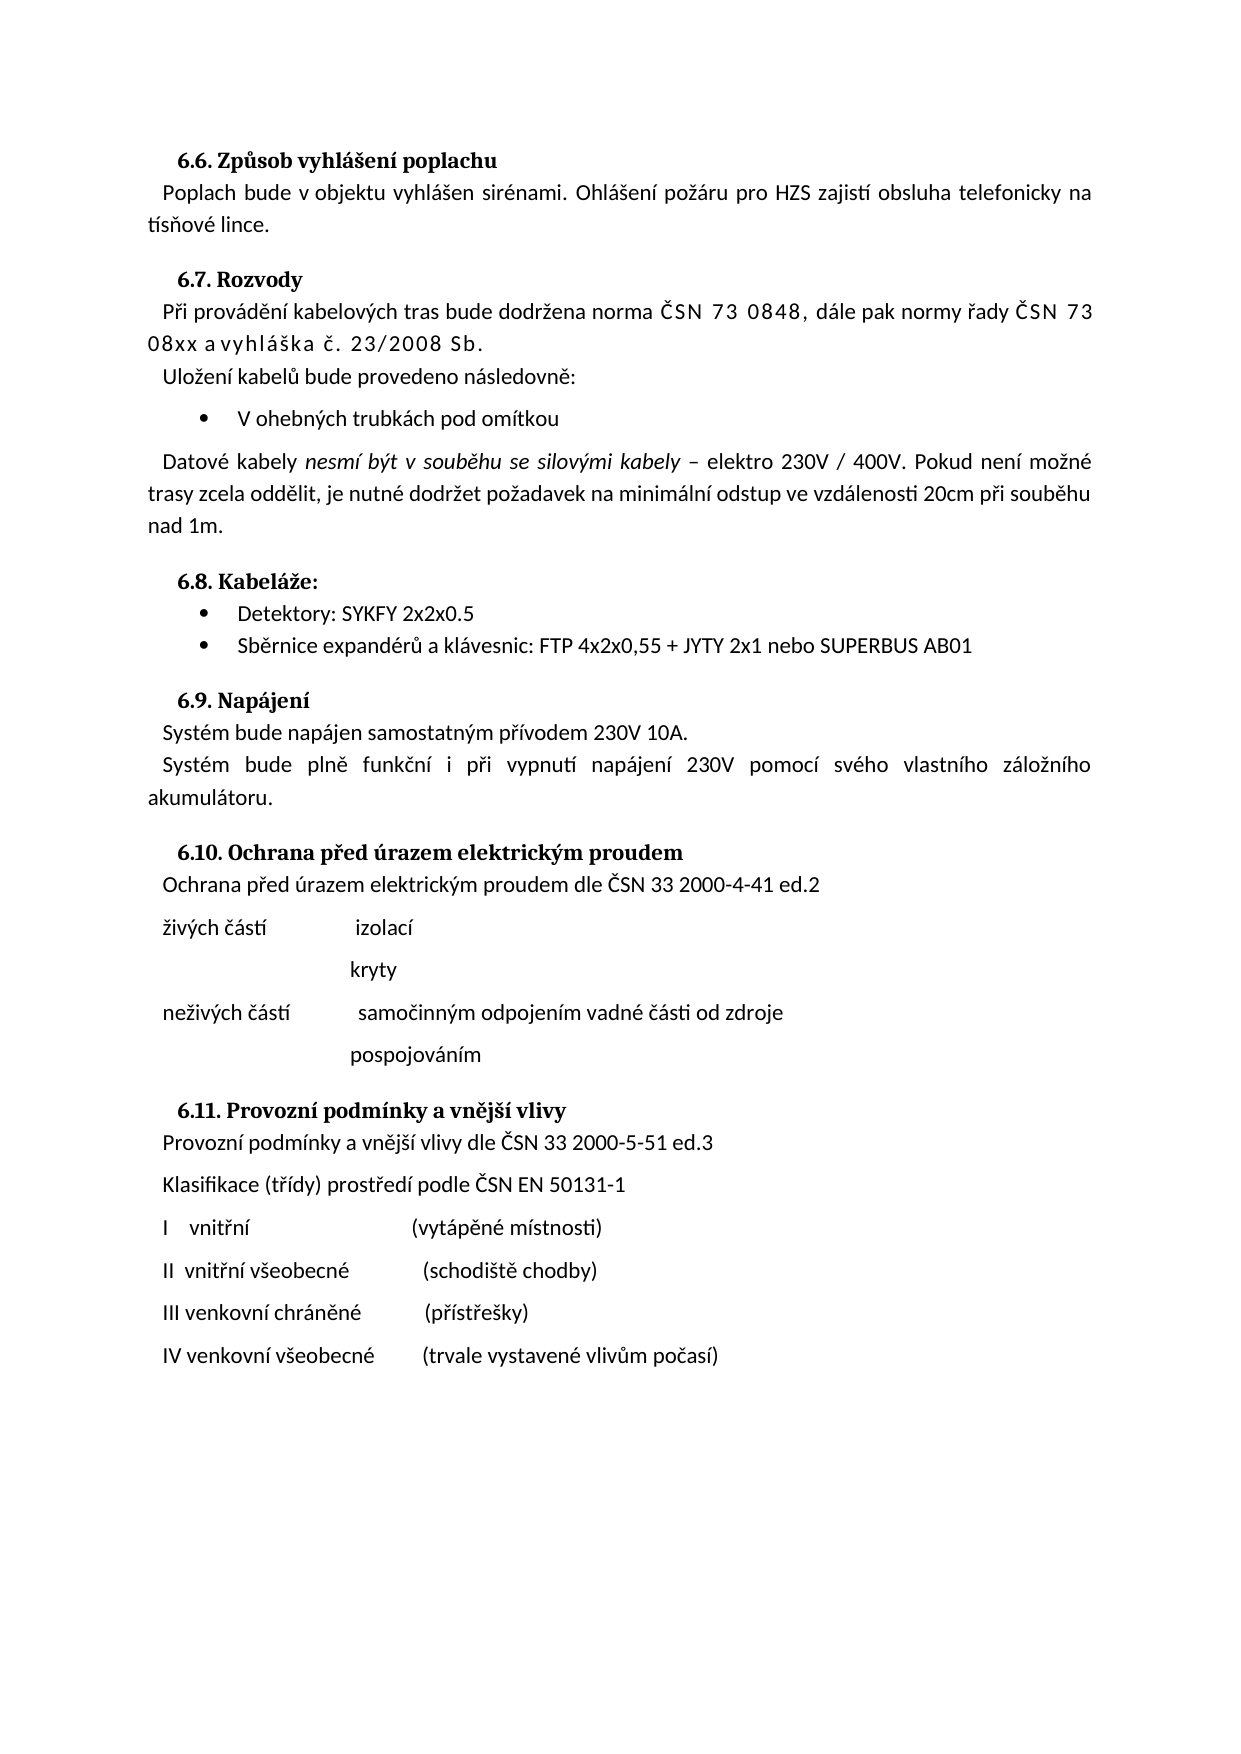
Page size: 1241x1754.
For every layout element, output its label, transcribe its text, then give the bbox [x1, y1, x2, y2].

subtitle Napájení [177, 688, 1093, 714]
text Při provádění kabelových tras bude dodržena norma ČSN 73 0848, dále pak normy řady ČSN 73 08xx a vyhláška č. 23/2008 Sb. [148, 297, 1093, 358]
text živých částí izolací [148, 913, 1093, 941]
text neživých částí samočinným odpojením vadné části od zdroje [148, 998, 1093, 1026]
text Systém bude plně funkční i při vypnutí napájení 230V pomocí svého vlastního záložního akumulátoru. [148, 751, 1093, 811]
text Provozní podmínky a vnější vlivy dle ČSN 33 2000-5-51 ed.3 [148, 1128, 1093, 1156]
text Ochrana před úrazem elektrickým proudem dle ČSN 33 2000-4-41 ed.2 [148, 870, 1093, 898]
list V ohebných trubkách pod omítkou [200, 404, 1093, 432]
text Poplach bude v objektu vyhlášen sirénami. Ohlášení požáru pro HZS zajistí obsluha telefonicky na tísňové lince. [148, 178, 1093, 238]
text IV venkovní všeobecné (trvale vystavené vlivům počasí) [148, 1341, 1093, 1369]
text Datové kabely nesmí být v souběhu se silovými kabely – elektro 230V / 400V. Pokud není možné trasy zcela oddělit, je nutné dodržet požadavek na minimální odstup ve vzdálenosti 20cm při souběhu nad 1m. [148, 447, 1093, 539]
text III venkovní chráněné (přístřešky) [148, 1298, 1093, 1326]
text kryty [148, 955, 1093, 983]
subtitle Provozní podmínky a vnější vlivy [177, 1098, 1093, 1124]
text Uložení kabelů bude provedeno následovně: [148, 362, 1093, 390]
text Klasifikace (třídy) prostředí podle ČSN EN 50131-1 [148, 1171, 1093, 1198]
subtitle Ochrana před úrazem elektrickým proudem [177, 840, 1093, 866]
text II vnitřní všeobecné (schodiště chodby) [148, 1256, 1093, 1284]
subtitle Způsob vyhlášení poplachu [177, 148, 1093, 174]
list Sběrnice expandérů a klávesnic: FTP 4x2x0,55 + JYTY 2x1 nebo SUPERBUS AB01 [200, 631, 1093, 659]
subtitle Kabeláže: [177, 568, 1093, 595]
subtitle Rozvody [177, 267, 1093, 293]
text pospojováním [148, 1041, 1093, 1068]
text Systém bude napájen samostatným přívodem 230V 10A. [148, 718, 1093, 746]
text I vnitřní (vytápěné místnosti) [148, 1213, 1093, 1241]
list Detektory: SYKFY 2x2x0.5 [200, 599, 1093, 627]
